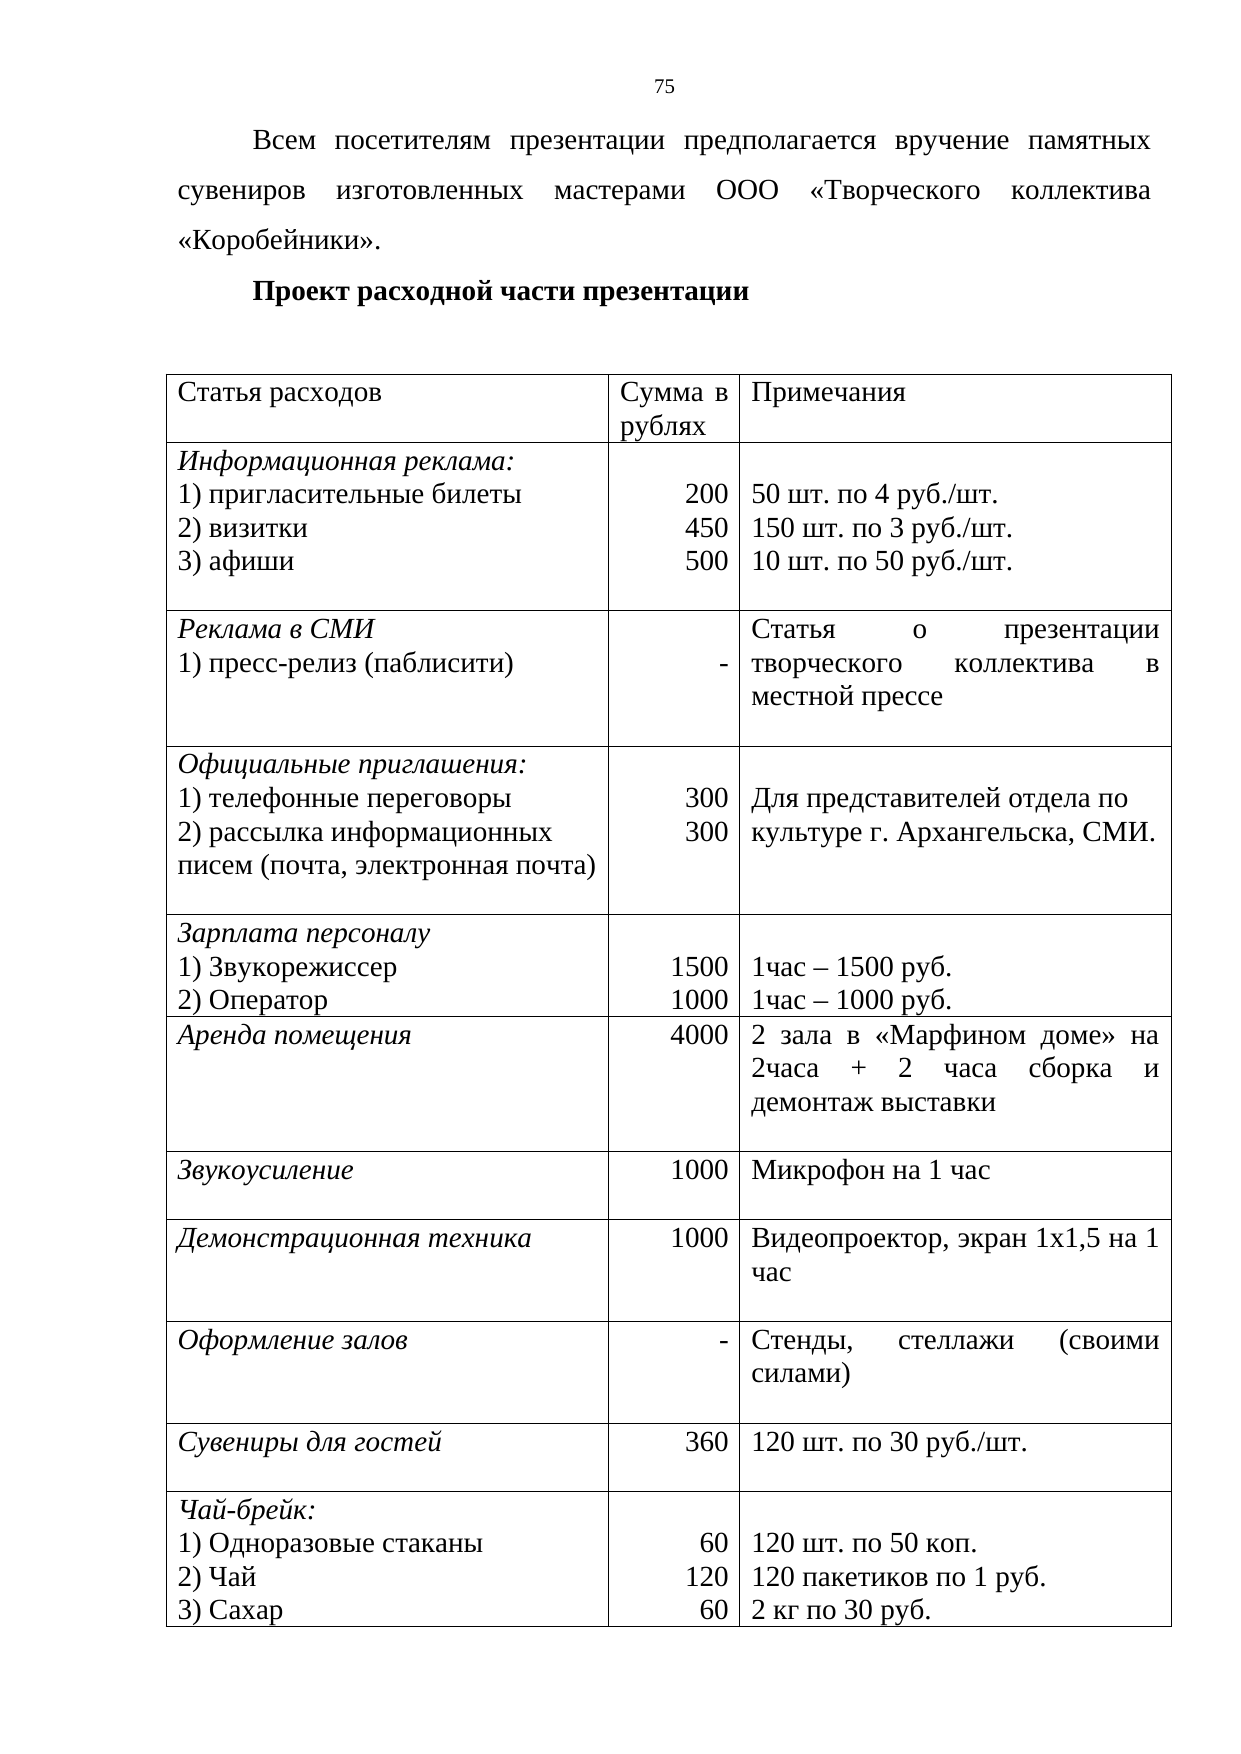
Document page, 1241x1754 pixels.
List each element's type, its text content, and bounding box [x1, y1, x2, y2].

table_header Сумма в рублях [609, 375, 739, 442]
table_cell 50 шт. по 4 руб./шт. 150 шт. по 3 руб./шт. 10 шт. по 50 руб./шт. [740, 443, 1171, 610]
table_cell Статья о презентации творческого коллектива в местной прессе [740, 611, 1171, 746]
table_cell Для представителей отдела по культуре г. Архангельска, СМИ. [740, 747, 1171, 914]
table_cell 60 120 60 840 [609, 1492, 739, 1626]
table_cell 1000 [609, 1220, 739, 1321]
table_cell Стенды, стеллажи (своими силами) [740, 1322, 1171, 1423]
table_cell 200 450 500 [609, 443, 739, 610]
table_cell Реклама в СМИ 1) пресс-релиз (паблисити) [167, 611, 608, 746]
table_cell Звукоусиление [167, 1152, 608, 1219]
table_cell Официальные приглашения: 1) телефонные переговоры 2) рассылка информационных писем (почта, электронная почта) [167, 747, 608, 914]
table_cell 1500 1000 [609, 915, 739, 1016]
table_header Примечания [740, 375, 1171, 442]
table_header Статья расходов [167, 375, 608, 442]
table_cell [167, 1492, 608, 1626]
table_cell Информационная реклама: 1) пригласительные билеты 2) визитки 3) афиши [167, 443, 608, 610]
text Проект расходной части презентации [252, 273, 1152, 306]
text Всем посетителям презентации предполагается вручение памятных сувениров изготовленных мастерами ООО «Творческого коллектива «Коробейники». [177, 122, 1152, 256]
table_cell Аренда помещения [167, 1017, 608, 1151]
table_cell 1000 [609, 1152, 739, 1219]
table_cell Сувениры для гостей [167, 1424, 608, 1491]
table_cell 120 шт. по 30 руб./шт. [740, 1424, 1171, 1491]
table_cell Зарплата персоналу 1) Звукорежиссер 2) Оператор [167, 915, 608, 1016]
table_cell 4000 [609, 1017, 739, 1151]
table_cell - [609, 611, 739, 746]
table_cell - [609, 1322, 739, 1423]
table_cell 2 зала в «Марфином доме» на 2часа + 2 часа сборка и демонтаж выставки [740, 1017, 1171, 1151]
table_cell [740, 1492, 1171, 1626]
table_cell Видеопроектор, экран 1х1,5 на 1 час [740, 1220, 1171, 1321]
table_cell 360 [609, 1424, 739, 1491]
table_cell 1час – 1500 руб. 1час – 1000 руб. [740, 915, 1171, 1016]
table_cell 300 300 [609, 747, 739, 914]
table_cell Оформление залов [167, 1322, 608, 1423]
table_cell Микрофон на 1 час [740, 1152, 1171, 1219]
table_cell Демонстрационная техника [167, 1220, 608, 1321]
